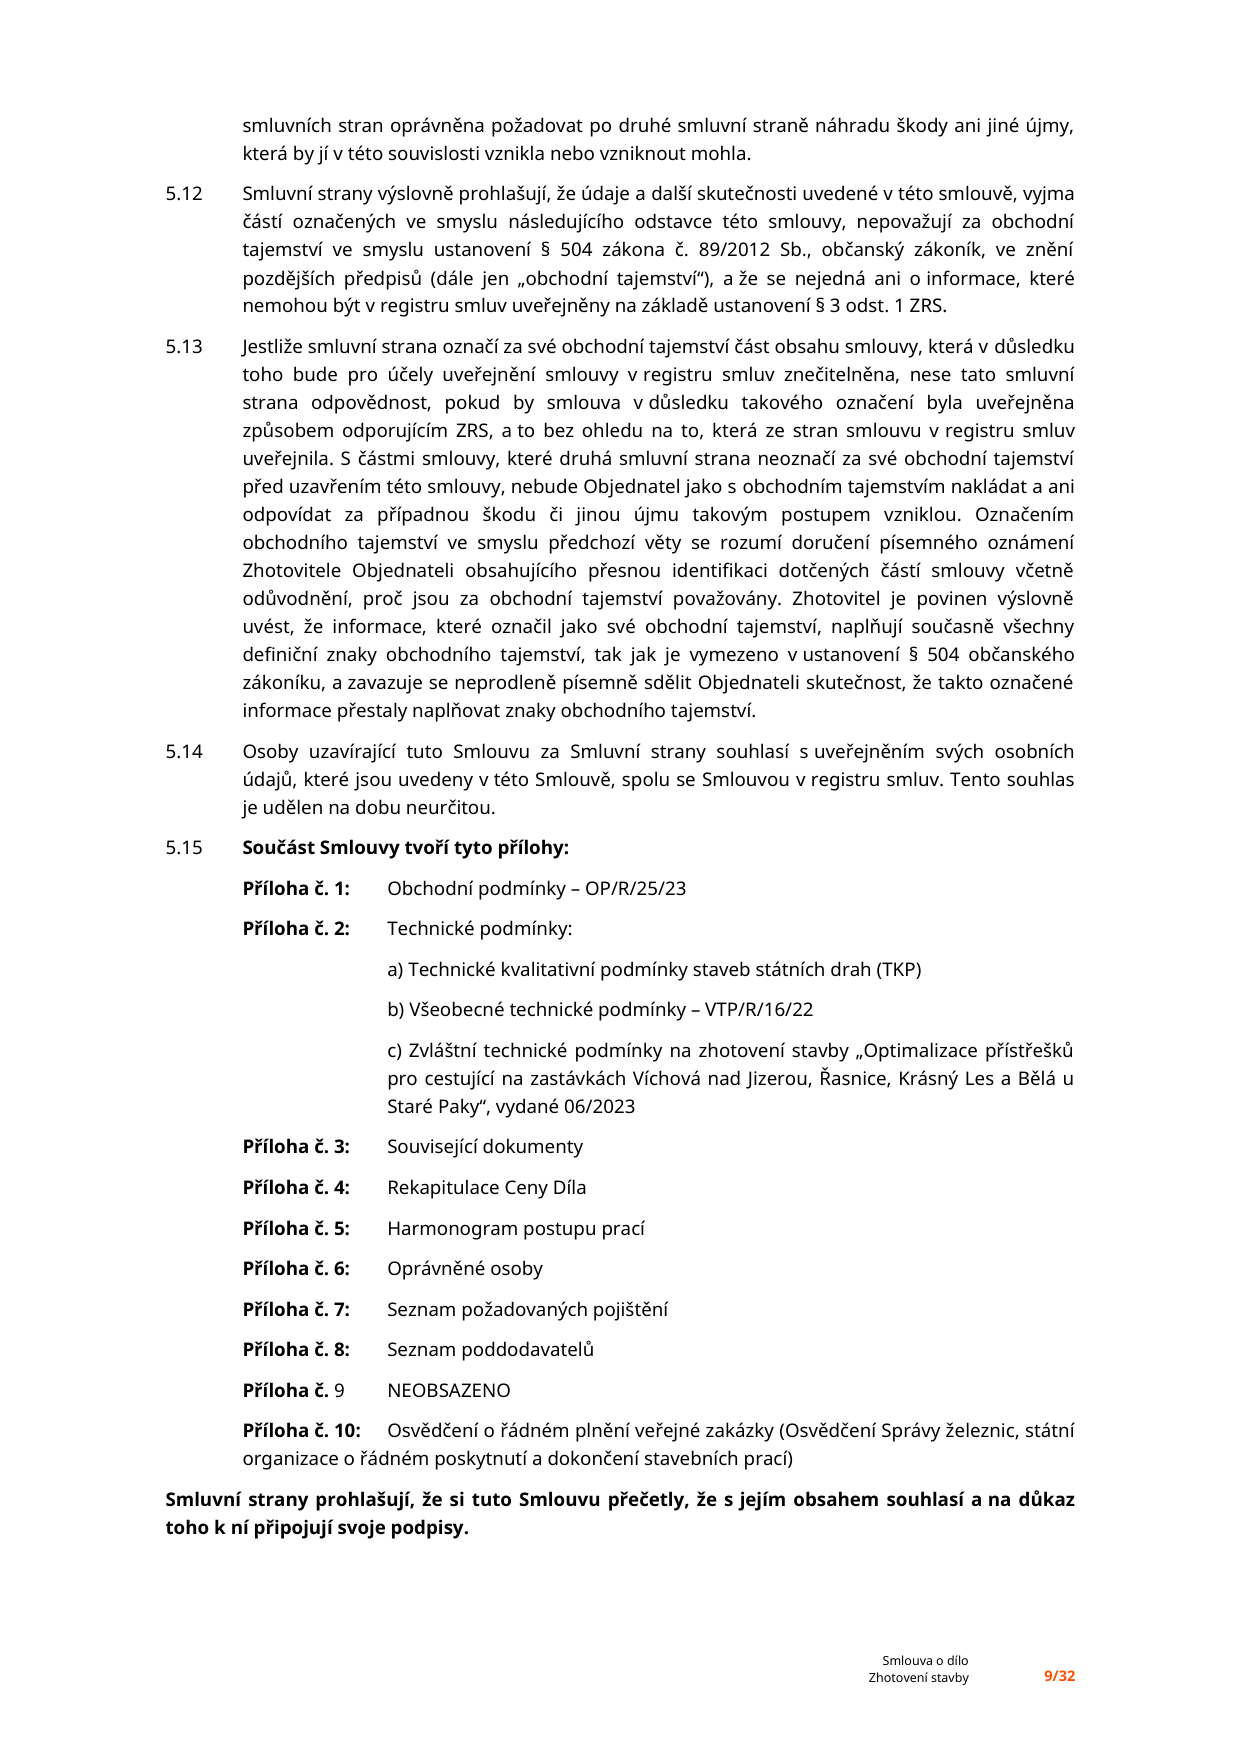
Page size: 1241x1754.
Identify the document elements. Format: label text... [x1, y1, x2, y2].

text b) Všeobecné technické podmínky – VTP/R/16/22 [387, 997, 1075, 1022]
text Součást Smlouvy tvoří tyto přílohy: [165, 835, 1075, 860]
text Příloha č. 7: Seznam požadovaných pojištění [242, 1296, 1075, 1321]
text Příloha č. 9 NEOBSAZENO [242, 1377, 1075, 1402]
text Příloha č. 6: Oprávněné osoby [242, 1255, 1075, 1281]
text Příloha č. 5: Harmonogram postupu prací [242, 1215, 1075, 1240]
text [165, 112, 1075, 166]
text Příloha č. 3: Související dokumenty [242, 1134, 1075, 1159]
text Příloha č. 8: Seznam poddodavatelů [242, 1336, 1075, 1362]
text Jestliže smluvní strana označí za své obchodní tajemství část obsahu smlouvy, která v důsledku toho bude pro účely uveřejnění smlouvy v registru smluv znečitelněna, nese tato smluvní strana odpovědnost, pokud by smlouva v důsledku takového označení byla uveřejněna způsobem odporujícím ZRS, a to bez ohledu na to, která ze stran smlouvu v registru smluv uveřejnila. S částmi smlouvy, které druhá smluvní strana neoznačí za své obchodní tajemství před uzavřením této smlouvy, nebude Objednatel jako s obchodním tajemstvím nakládat a ani odpovídat za případnou škodu či jinou újmu takovým postupem vzniklou. Označením obchodního tajemství ve smyslu předchozí věty se rozumí doručení písemného oznámení Zhotovitele Objednateli obsahujícího přesnou identifikaci dotčených částí smlouvy včetně odůvodnění, proč jsou za obchodní tajemství považovány. Zhotovitel je povinen výslovně uvést, že informace, které označil jako své obchodní tajemství, naplňují současně všechny definiční znaky obchodního tajemství, tak jak je vymezeno v ustanovení § 504 občanského zákoníku, a zavazuje se neprodleně písemně sdělit Objednateli skutečnost, že takto označené informace přestaly naplňovat znaky obchodního tajemství. [165, 333, 1075, 723]
text Smluvní strany prohlašují, že si tuto Smlouvu přečetly, že s jejím obsahem souhlasí a na důkaz toho k ní připojují svoje podpisy. [165, 1486, 1075, 1539]
text c) Zvláštní technické podmínky na zhotovení stavby „Optimalizace přístřešků pro cestující na zastávkách Víchová nad Jizerou, Řasnice, Krásný Les a Bělá u Staré Paky“, vydané 06/2023 [387, 1037, 1075, 1119]
text Smluvní strany výslovně prohlašují, že údaje a další skutečnosti uvedené v této smlouvě, vyjma částí označených ve smyslu následujícího odstavce této smlouvy, nepovažují za obchodní tajemství ve smyslu ustanovení § 504 zákona č. 89/2012 Sb., občanský zákoník, ve znění pozdějších předpisů (dále jen „obchodní tajemství“), a že se nejedná ani o informace, které nemohou být v registru smluv uveřejněny na základě ustanovení § 3 odst. 1 ZRS. [165, 181, 1075, 318]
text Osoby uzavírající tuto Smlouvu za Smluvní strany souhlasí s uveřejněním svých osobních údajů, které jsou uvedeny v této Smlouvě, spolu se Smlouvou v registru smluv. Tento souhlas je udělen na dobu neurčitou. [165, 738, 1075, 820]
text Příloha č. 2: Technické podmínky: [242, 916, 1075, 941]
text Příloha č. 10: Osvědčení o řádném plnění veřejné zakázky (Osvědčení Správy železnic, státní organizace o řádném poskytnutí a dokončení stavebních prací) [242, 1417, 1075, 1471]
text Příloha č. 1: Obchodní podmínky – OP/R/25/23 [242, 875, 1075, 901]
text Příloha č. 4: Rekapitulace Ceny Díla [242, 1174, 1075, 1200]
text a) Technické kvalitativní podmínky staveb státních drah (TKP) [387, 956, 1075, 982]
